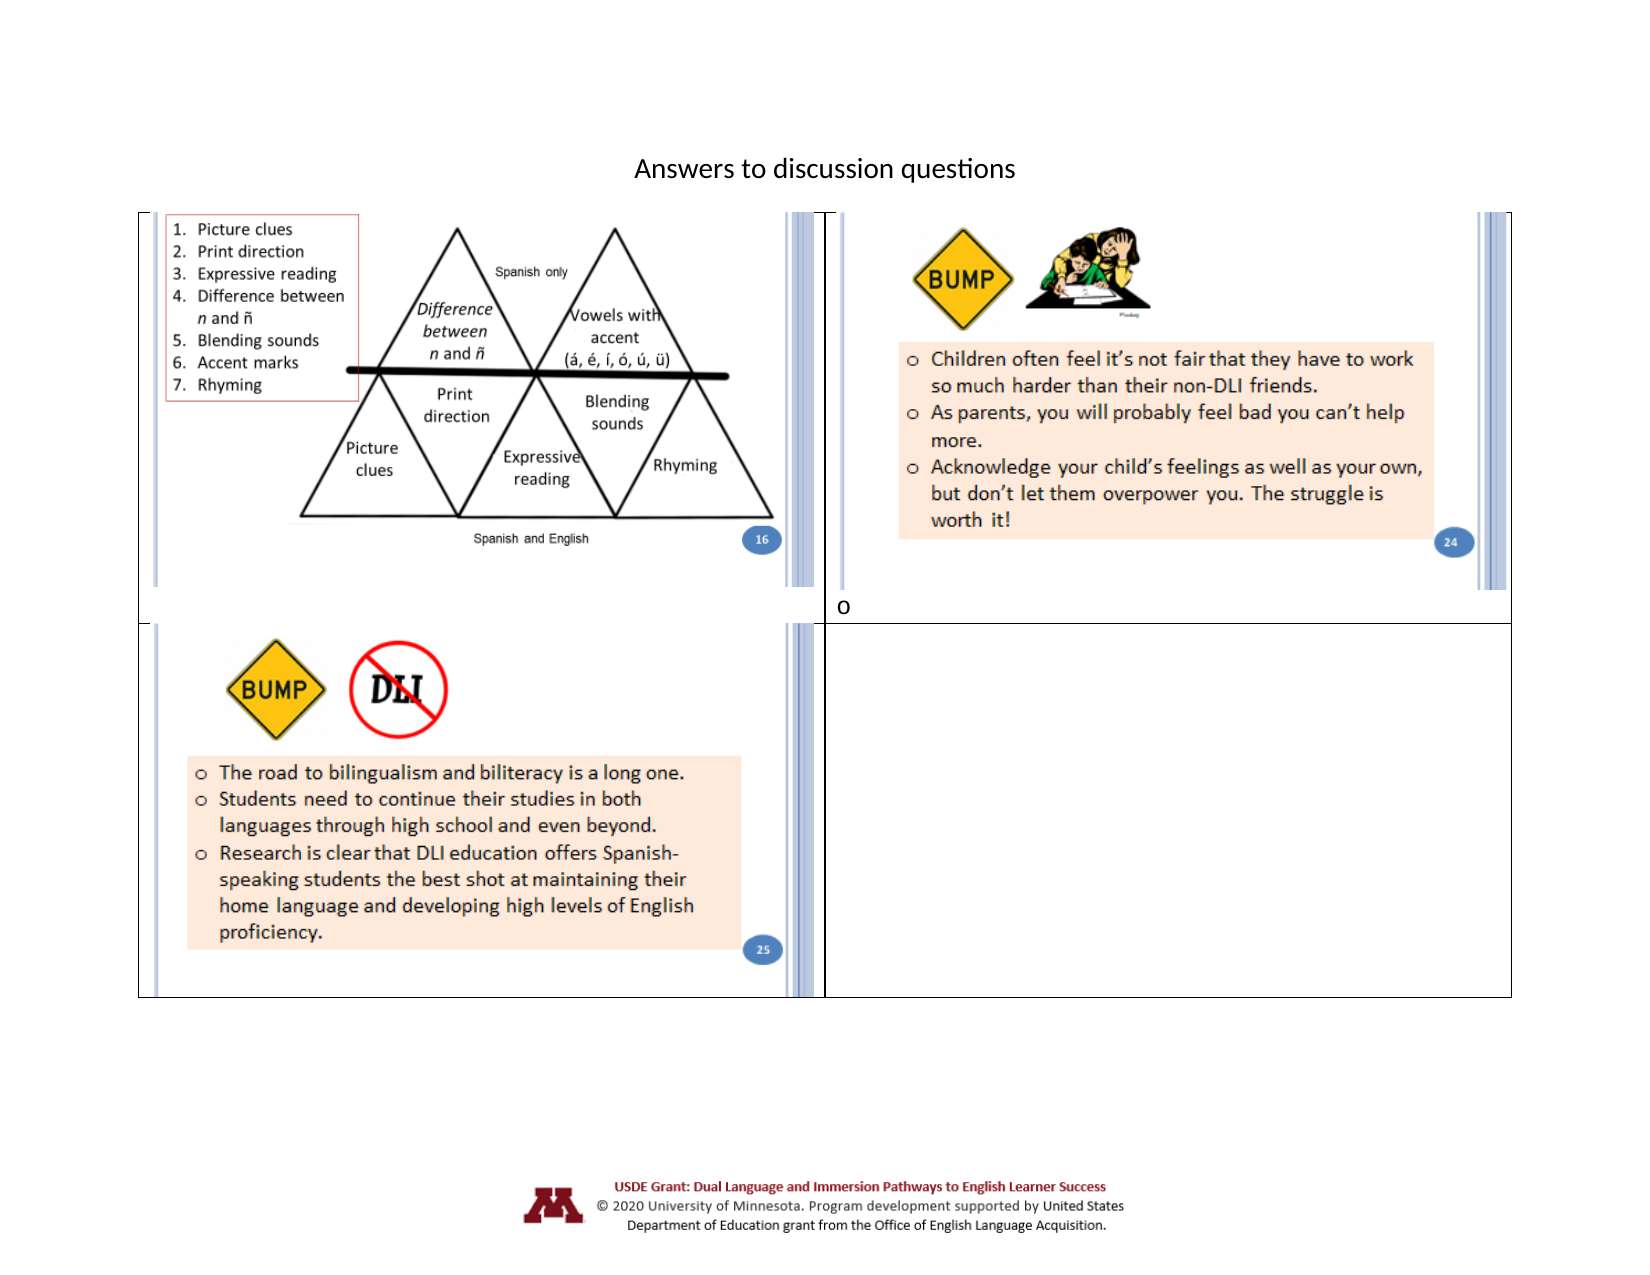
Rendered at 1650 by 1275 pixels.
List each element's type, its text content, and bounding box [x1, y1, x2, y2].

table_header [139, 213, 824, 622]
table_header [826, 213, 1511, 622]
picture [150, 623, 814, 997]
picture [150, 212, 814, 587]
picture [522, 1165, 1128, 1247]
table_cell [814, 624, 824, 997]
table_cell [826, 624, 1511, 997]
text Answers to discussion questions [150, 150, 1500, 186]
picture [836, 212, 1507, 590]
table_cell [139, 624, 150, 997]
